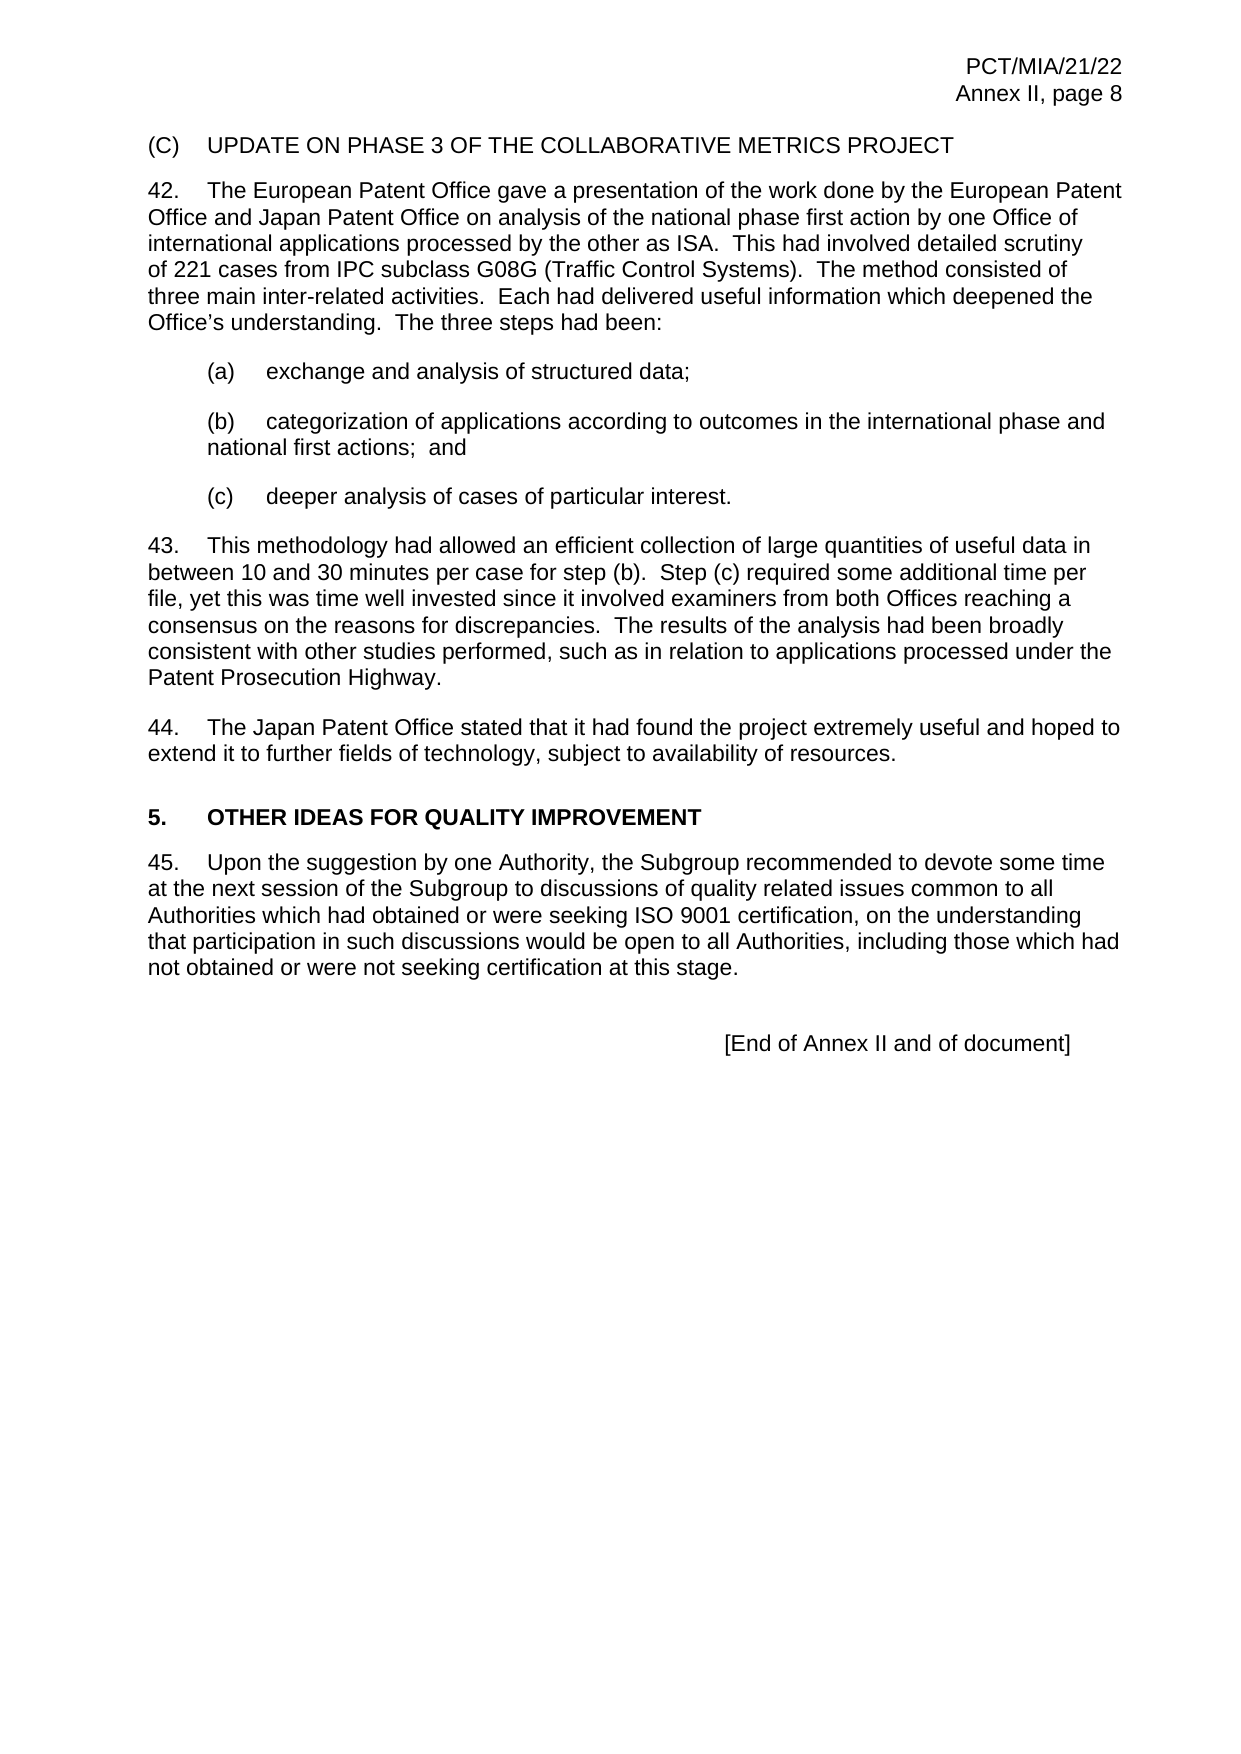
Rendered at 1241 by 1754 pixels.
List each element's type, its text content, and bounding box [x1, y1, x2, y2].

text [End of Annex II and of document] [724, 1030, 1122, 1056]
list categorization of applications according to outcomes in the international phase and national first actions; and [207, 408, 1122, 460]
text Upon the suggestion by one Authority, the Subgroup recommended to devote some time at the next session of the Subgroup to discussions of quality related issues common to all Authorities which had obtained or were seeking ISO 9001 certification, on the understanding that participation in such discussions would be open to all Authorities, including those which had not obtained or were not seeking certification at this stage. [148, 849, 1122, 981]
subtitle (c) Update on Phase 3 of the Collaborative Metrics Project [148, 132, 1122, 158]
list deeper analysis of cases of particular interest. [207, 483, 1122, 509]
text The Japan Patent Office stated that it had found the project extremely useful and hoped to extend it to further fields of technology, subject to availability of resources. [148, 713, 1122, 766]
subtitle 5. Other ideas for quality improvement [148, 804, 1122, 830]
text The European Patent Office gave a presentation of the work done by the European Patent Office and Japan Patent Office on analysis of the national phase first action by one Office of international applications processed by the other as ISA. This had involved detailed scrutiny of 221 cases from IPC subclass G08G (Traffic Control Systems). The method consisted of three main inter-related activities. Each had delivered useful information which deepened the Office’s understanding. The three steps had been: [148, 177, 1122, 335]
list exchange and analysis of structured data; [207, 358, 1122, 385]
text This methodology had allowed an efficient collection of large quantities of useful data in between 10 and 30 minutes per case for step (b). Step (c) required some additional time per file, yet this was time well invested since it involved examiners from both Offices reaching a consensus on the reasons for discrepancies. The results of the analysis had been broadly consistent with other studies performed, such as in relation to applications processed under the Patent Prosecution Highway. [148, 532, 1122, 691]
